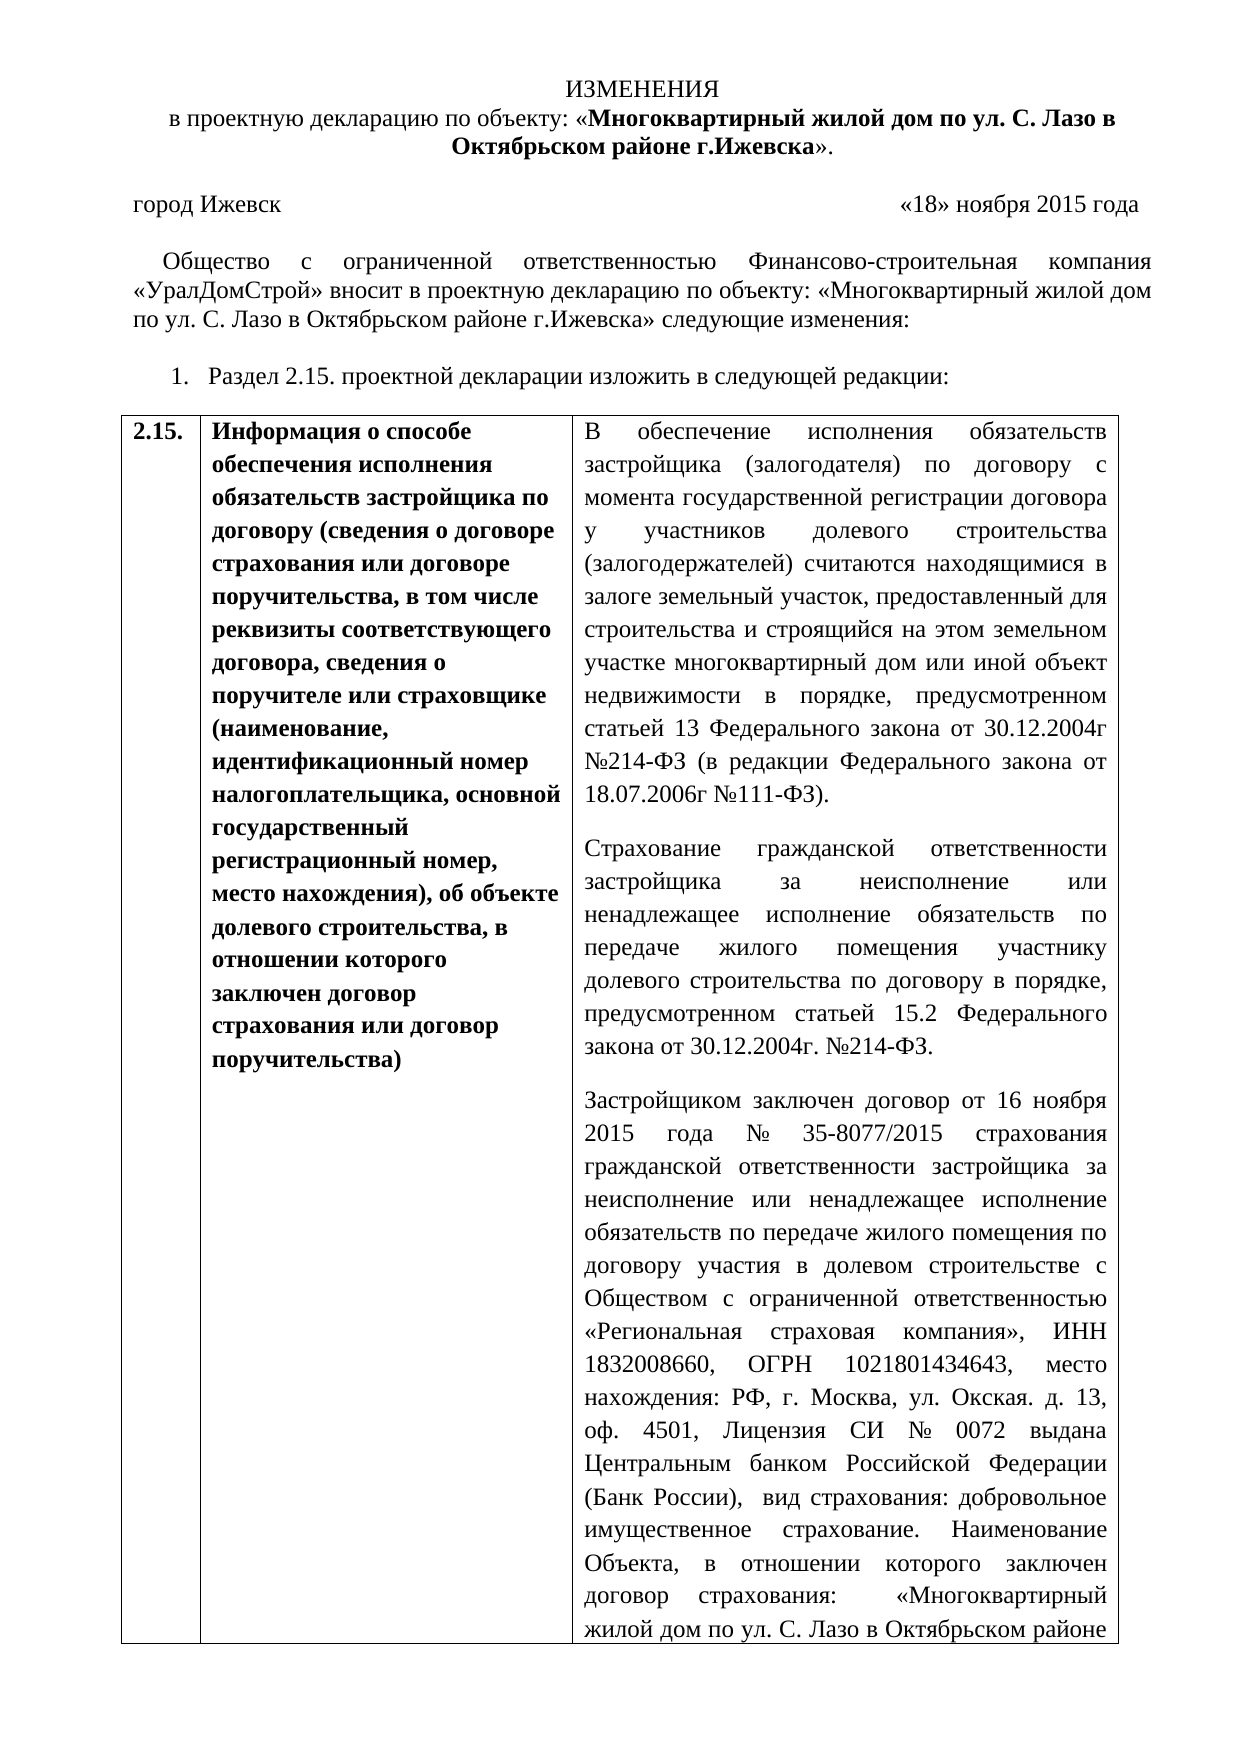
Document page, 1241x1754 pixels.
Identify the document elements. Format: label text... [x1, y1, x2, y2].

text ИЗМЕНЕНИЯ [133, 74, 1152, 103]
text город Ижевск «18» ноября 2015 года [133, 189, 1152, 218]
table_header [201, 416, 572, 1642]
text в проектную декларацию по объекту: «Многоквартирный жилой дом по ул. С. Лазо в Октябрьском районе г.Ижевска». [133, 103, 1152, 160]
table_header 2.15. [122, 416, 200, 1642]
list Раздел 2.15. проектной декларации изложить в следующей редакции: [170, 361, 1152, 390]
text Общество с ограниченной ответственностью Финансово-строительная компания «УралДомСтрой» вносит в проектную декларацию по объекту: «Многоквартирный жилой дом по ул. С. Лазо в Октябрьском районе г.Ижевска» следующие изменения: [133, 246, 1152, 333]
